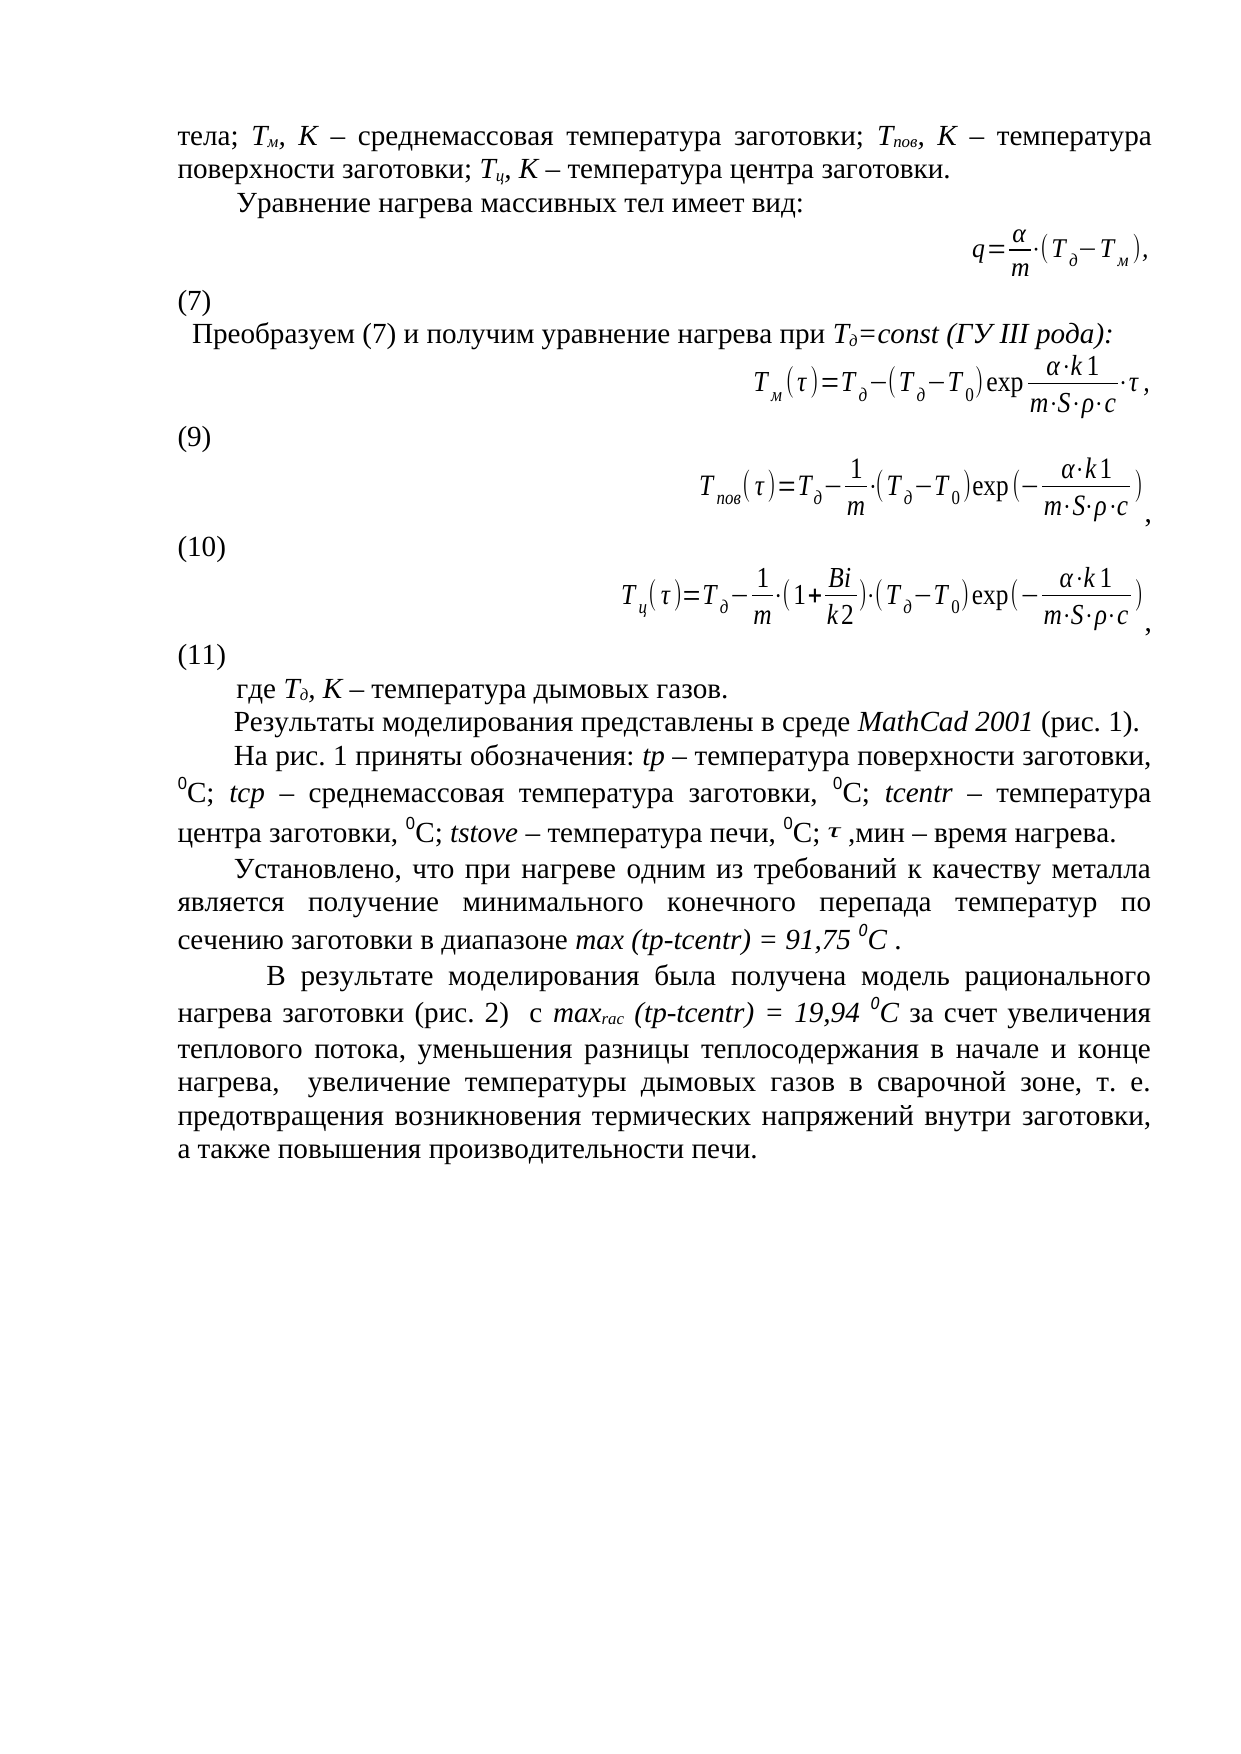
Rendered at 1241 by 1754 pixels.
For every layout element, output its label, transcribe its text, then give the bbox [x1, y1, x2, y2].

text (9) [177, 350, 1152, 452]
text Результаты моделирования представлены в среде MathСad 2001 (рис. 1). [177, 704, 1152, 738]
text На рис. 1 приняты обозначения: tp – температура поверхности заготовки, 0С; tcp – среднемассовая температура заготовки, 0С; tcentr – температура центра заготовки, 0С; tstove – температура печи, 0С; ,мин – время нагрева. [177, 738, 1152, 851]
text где Тд, К – температура дымовых газов. [177, 671, 1152, 704]
text , (11) [177, 562, 1152, 671]
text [177, 118, 1152, 185]
text , (10) [177, 452, 1152, 562]
text Установлено, что при нагреве одним из требований к качеству металла является получение минимального конечного перепада температур по сечению заготовки в диапазоне max (tp-tcentr) = 91,75 0С . [177, 851, 1152, 958]
text В результате моделирования была получена модель рационального нагрева заготовки (рис. 2) с maxrac (tp-tcentr) = 19,94 0С за счет увеличения теплового потока, уменьшения разницы теплосодержания в начале и конце нагрева, увеличение температуры дымовых газов в сварочной зоне, т. е. предотвращения возникновения термических напряжений внутри заготовки, а также повышения производительности печи. [177, 958, 1152, 1165]
text Уравнение нагрева массивных тел имеет вид: [177, 185, 1152, 219]
text Преобразуем (7) и получим уравнение нагрева при Тд=const (ГУ III рода): [177, 316, 1152, 350]
text (7) [177, 219, 1152, 316]
